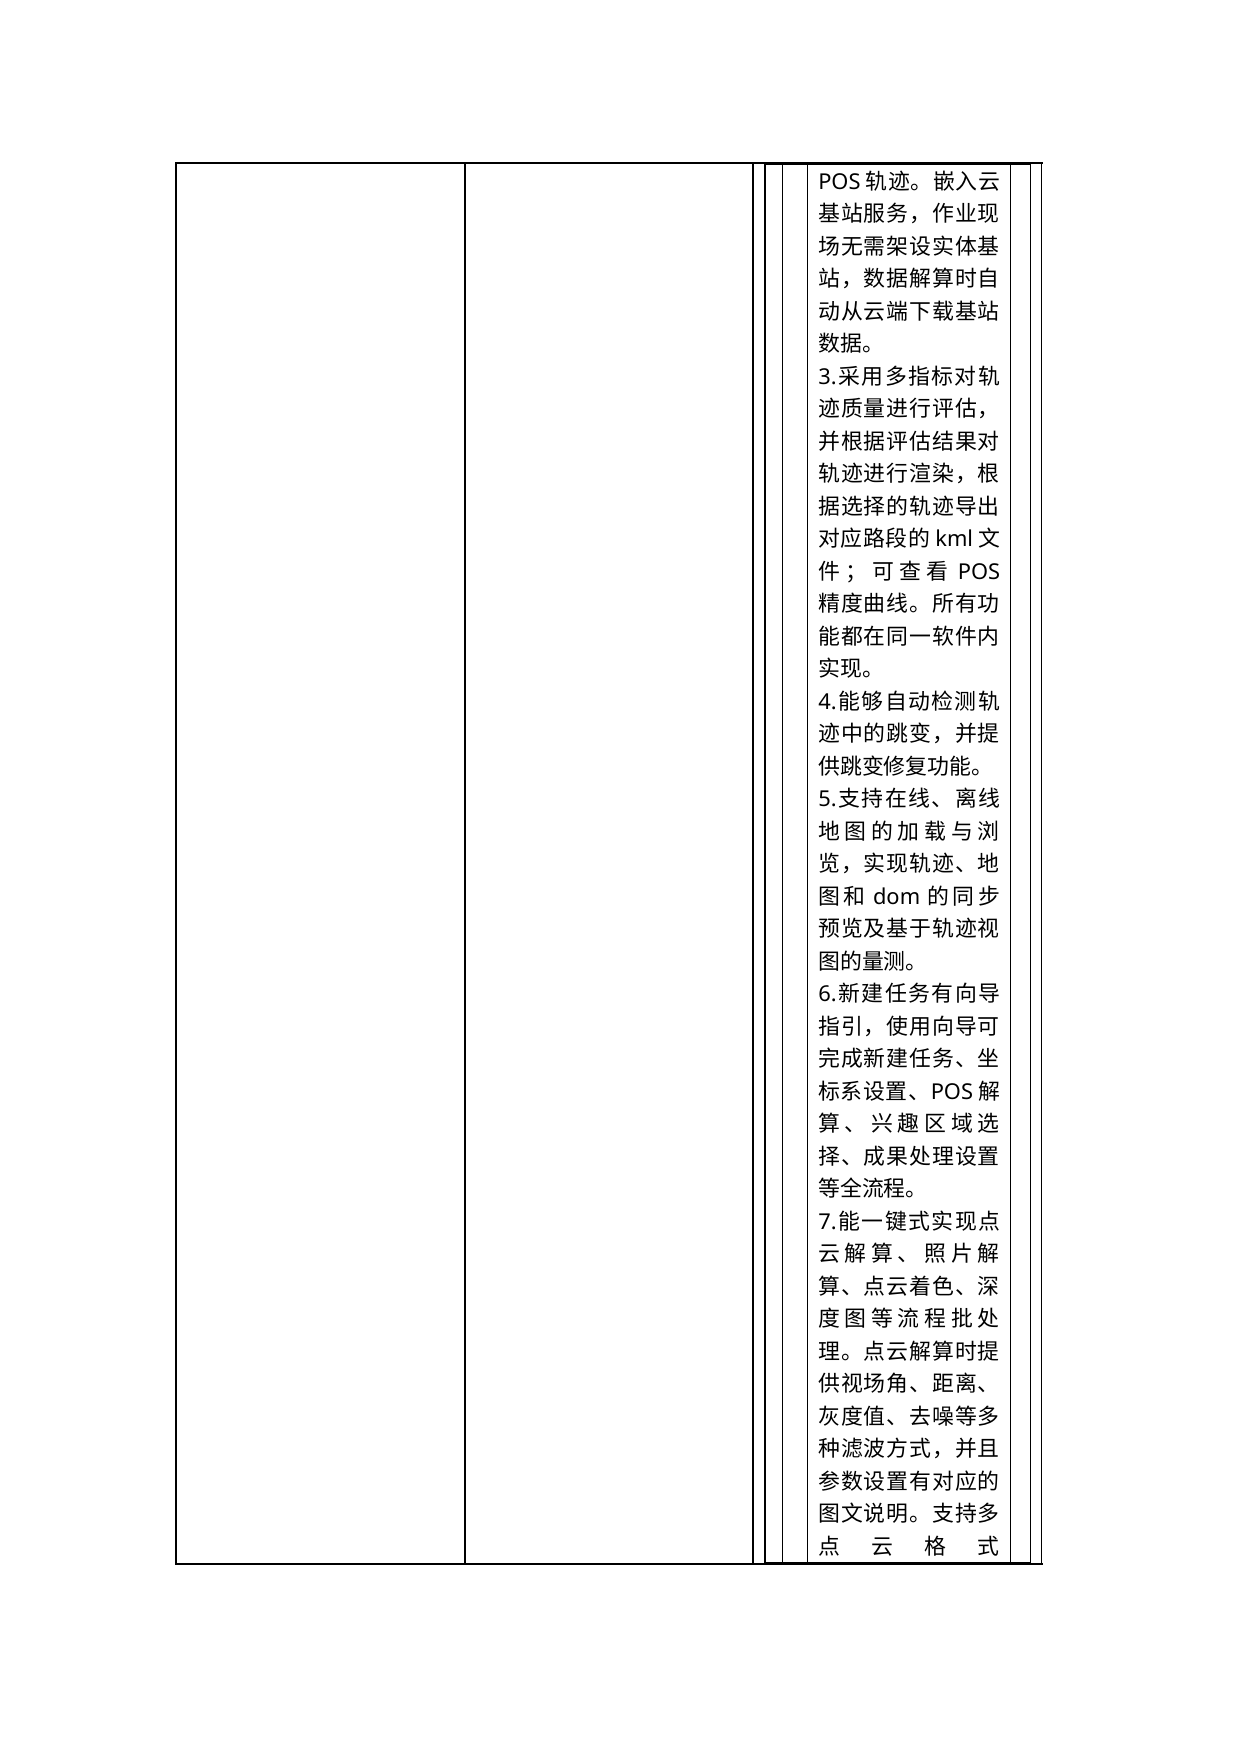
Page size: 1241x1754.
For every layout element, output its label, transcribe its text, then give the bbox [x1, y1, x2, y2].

table_cell [808, 165, 1010, 1562]
table_cell [1031, 164, 1041, 1563]
table_cell [1011, 165, 1030, 1562]
table_cell [466, 164, 752, 1563]
table_cell [766, 165, 782, 1562]
table_cell 1 [177, 164, 464, 1563]
table_cell [783, 165, 807, 1562]
table_cell [754, 164, 764, 1563]
